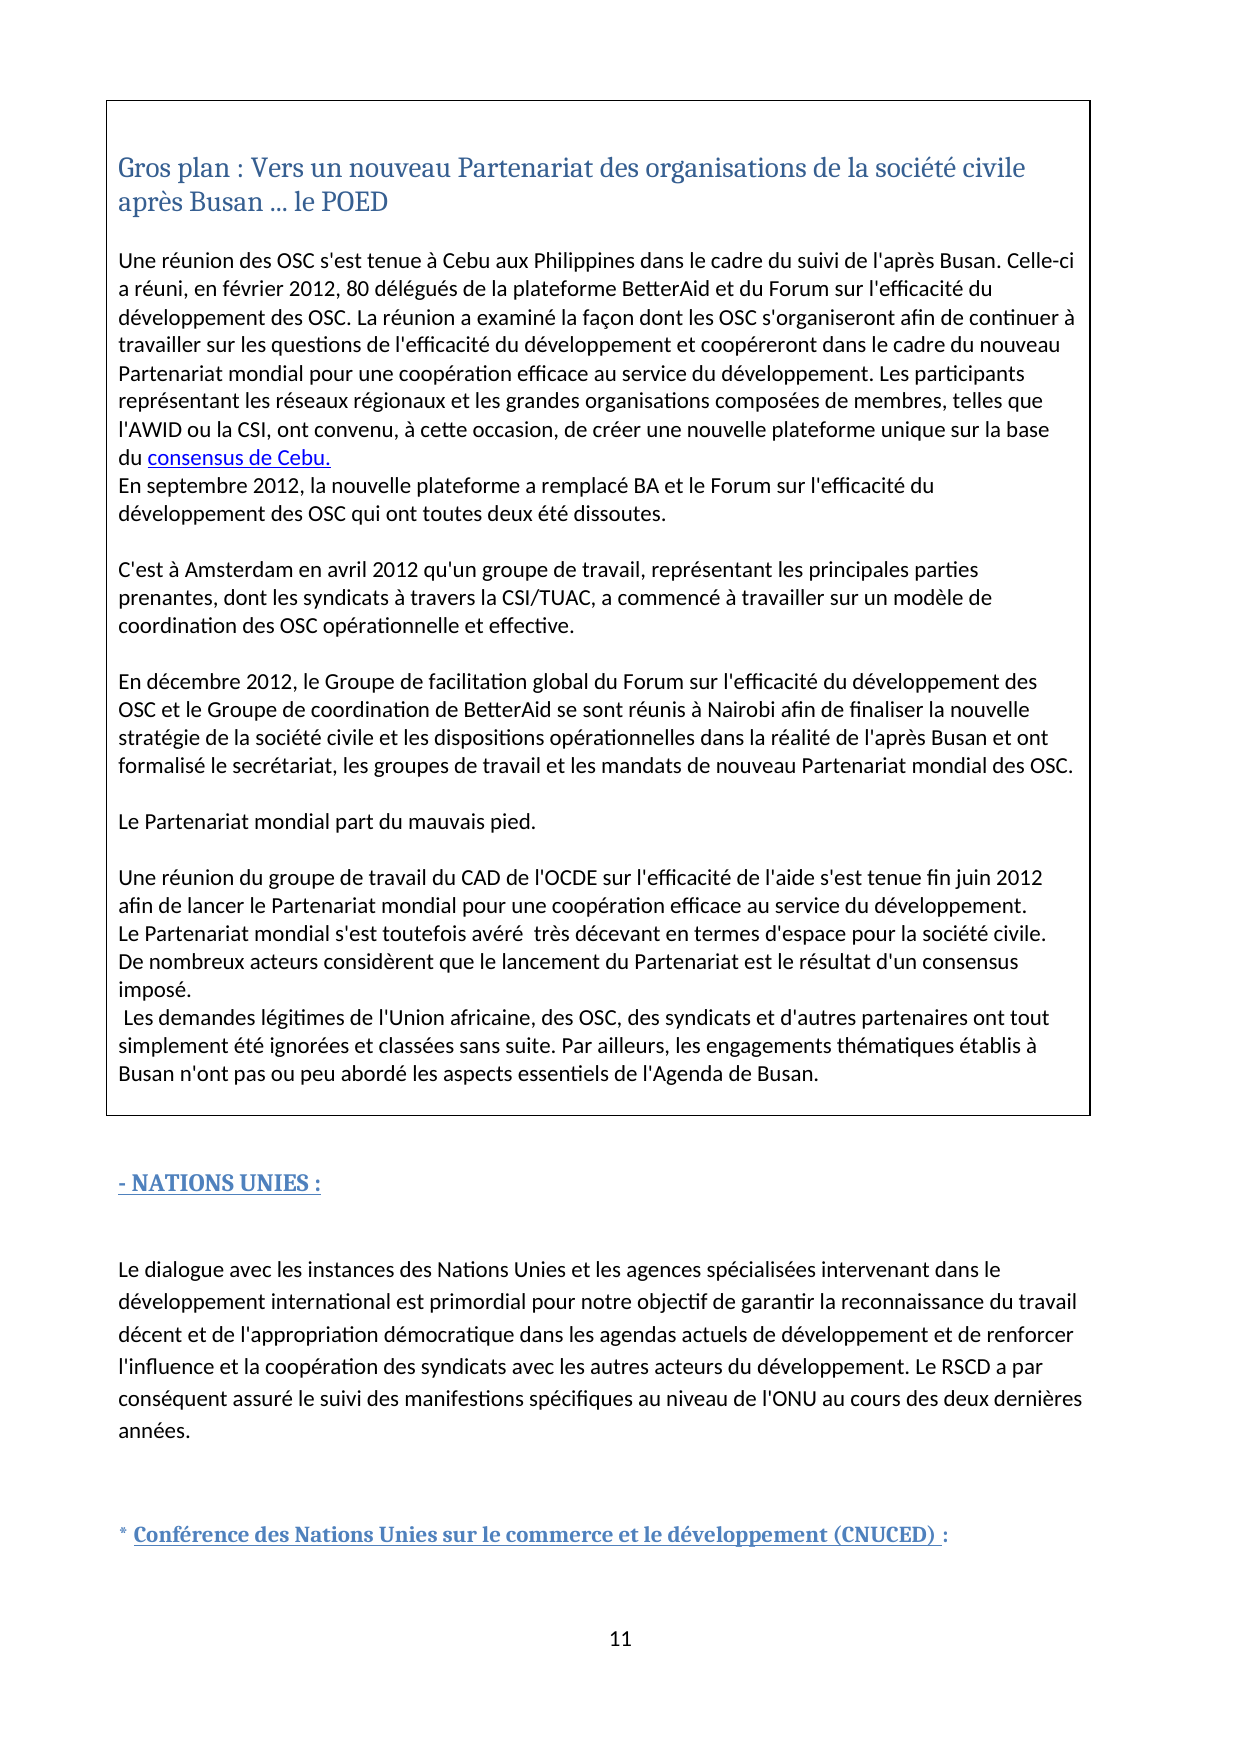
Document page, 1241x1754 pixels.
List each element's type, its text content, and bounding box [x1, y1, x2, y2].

subtitle * Conférence des Nations Unies sur le commerce et le développement (CNUCED) : [118, 1522, 1122, 1549]
text Le dialogue avec les instances des Nations Unies et les agences spécialisées intervenant dans le développement international est primordial pour notre objectif de garantir la reconnaissance du travail décent et de l'appropriation démocratique dans les agendas actuels de développement et de renforcer l'influence et la coopération des syndicats avec les autres acteurs du développement. Le RSCD a par conséquent assuré le suivi des manifestions spécifiques au niveau de l'ONU au cours des deux dernières années. [118, 1255, 1122, 1444]
subtitle - NATIONS UNIES : [118, 1169, 1122, 1198]
table_header Gros plan : Vers un nouveau Partenariat des organisations de la société civile après Busan ... le POED Une réunion des OSC s'est tenue à Cebu aux Philippines dans le cadre du suivi de l'après Busan. Celle-ci a réuni, en février 2012, 80 délégués de la plateforme BetterAid et du Forum sur l'efficacité du développement des OSC. La réunion a examiné la façon dont les OSC s'organiseront afin de continuer à travailler sur les questions de l'efficacité du développement et coopéreront dans le cadre du nouveau Partenariat mondial pour une coopération efficace au service du développement. Les participants représentant les réseaux régionaux et les grandes organisations composées de membres, telles que l'AWID ou la CSI, ont convenu, à cette occasion, de créer une nouvelle plateforme unique sur la base du consensus de Cebu. En septembre 2012, la nouvelle plateforme a remplacé BA et le Forum sur l'efficacité du développement des OSC qui ont toutes deux été dissoutes. C'est à Amsterdam en avril 2012 qu'un groupe de travail, représentant les principales parties prenantes, dont les syndicats à travers la CSI/TUAC, a commencé à travailler sur un modèle de coordination des OSC opérationnelle et effective. En décembre 2012, le Groupe de facilitation global du Forum sur l'efficacité du développement des OSC et le Groupe de coordination de BetterAid se sont réunis à Nairobi afin de finaliser la nouvelle stratégie de la société civile et les dispositions opérationnelles dans la réalité de l'après Busan et ont formalisé le secrétariat, les groupes de travail et les mandats de nouveau Partenariat mondial des OSC. Le Partenariat mondial part du mauvais pied. Une réunion du groupe de travail du CAD de l'OCDE sur l'efficacité de l'aide s'est tenue fin juin 2012 afin de lancer le Partenariat mondial pour une coopération efficace au service du développement. Le Partenariat mondial s'est toutefois avéré très décevant en termes d'espace pour la société civile. De nombreux acteurs considèrent que le lancement du Partenariat est le résultat d'un consensus imposé. Les demandes légitimes de l'Union africaine, des OSC, des syndicats et d'autres partenaires ont tout simplement été ignorées et classées sans suite. Par ailleurs, les engagements thématiques établis à Busan n'ont pas ou peu abordé les aspects essentiels de l'Agenda de Busan. [107, 101, 1089, 1115]
